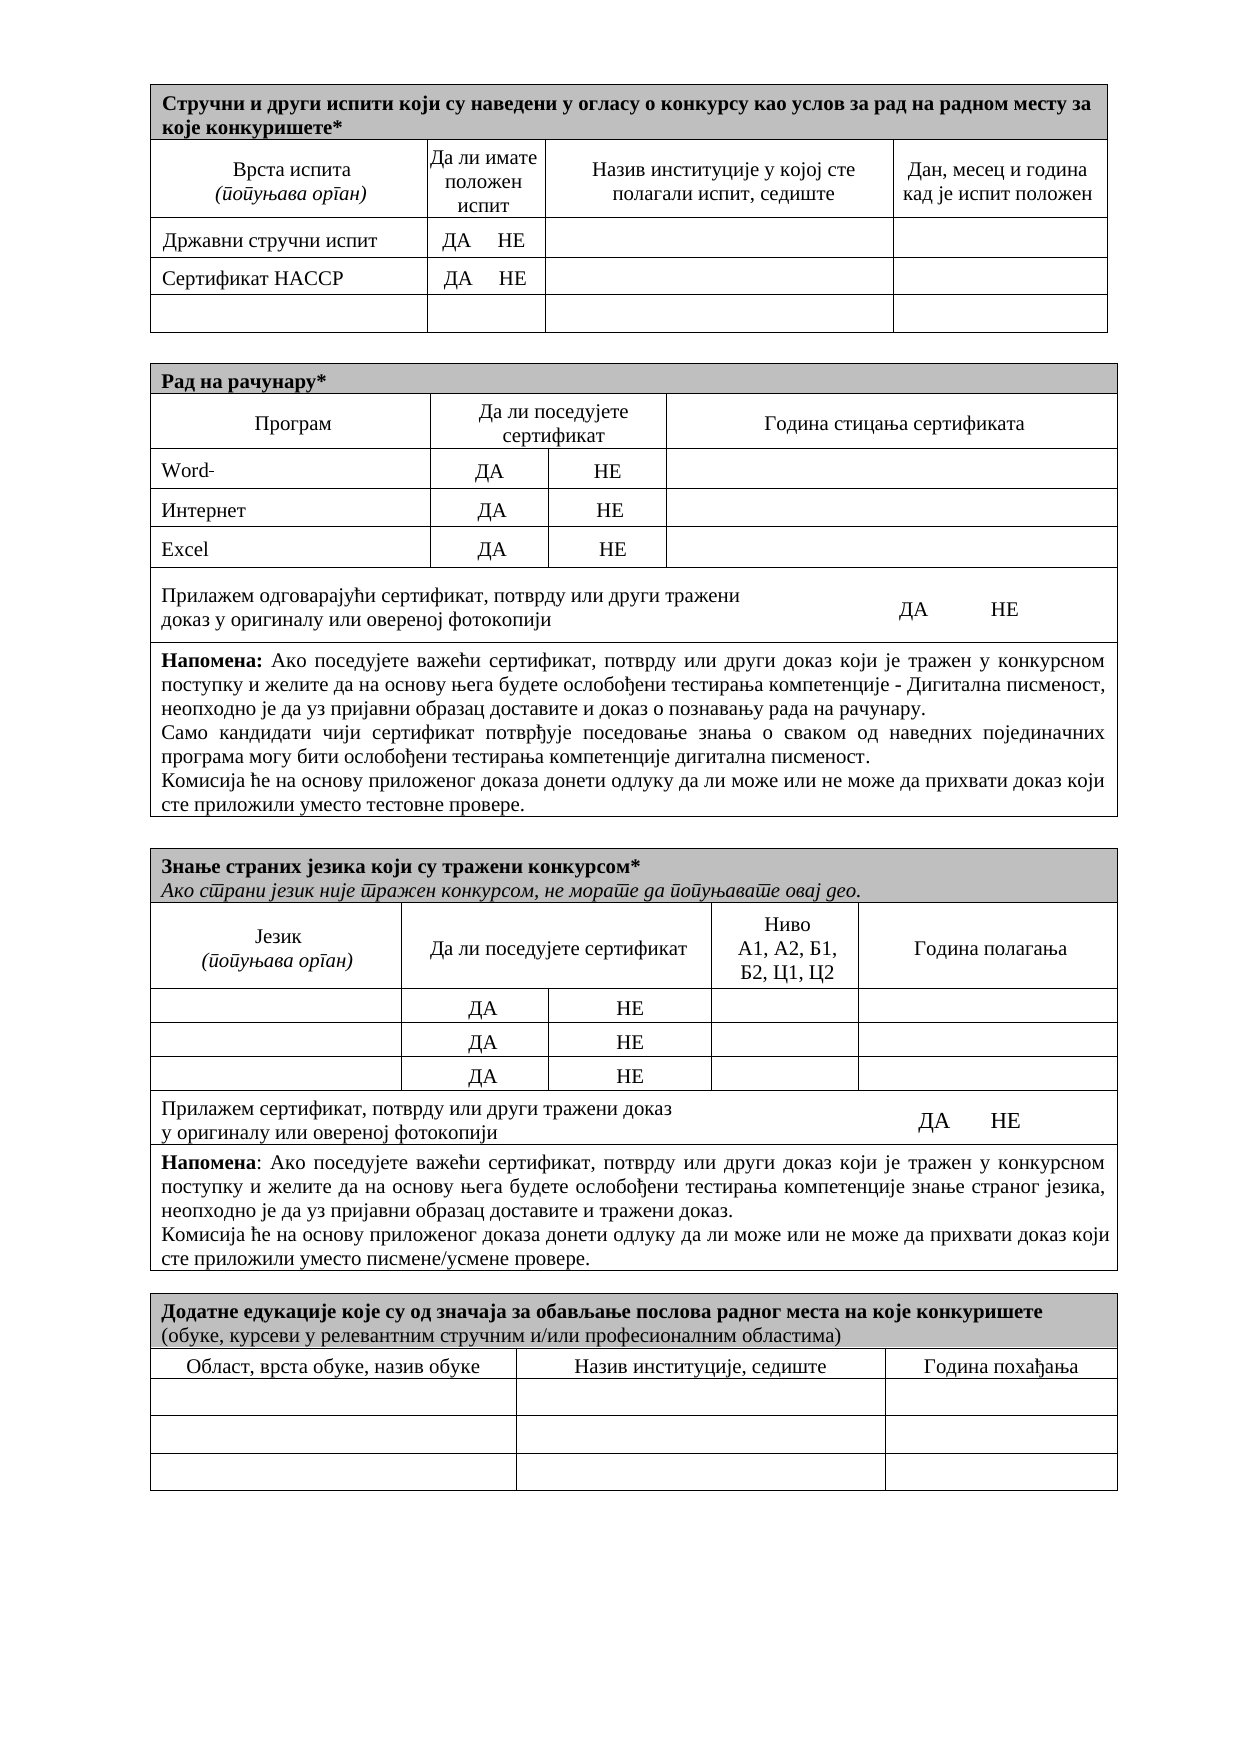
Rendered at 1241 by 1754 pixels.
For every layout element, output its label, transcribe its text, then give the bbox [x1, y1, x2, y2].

table_cell [546, 295, 893, 332]
table_cell Језик (попуњава орган) [151, 903, 401, 988]
table_cell НЕ [549, 449, 666, 488]
table_cell Интернет [151, 489, 430, 526]
table_cell ДА НЕ [428, 258, 545, 294]
table_cell [517, 1416, 885, 1453]
table_cell [151, 989, 401, 1022]
table_cell [886, 1379, 1117, 1415]
table_cell [859, 1057, 1117, 1090]
table_cell Да ли поседујете сертификат [431, 394, 666, 447]
table_cell [859, 989, 1117, 1022]
table_cell НЕ [549, 527, 666, 567]
table_cell [894, 218, 1107, 257]
table_cell НЕ [549, 1023, 711, 1056]
table_cell Година стицања сертификата [667, 394, 1117, 447]
table_cell Година полагања [859, 903, 1117, 988]
table_cell [712, 989, 858, 1022]
table_cell [859, 1023, 1117, 1056]
table_cell Врста испита (попуњава орган) [151, 140, 427, 217]
table_cell [712, 1023, 858, 1056]
table_cell [151, 1379, 516, 1415]
table_cell Напомена: Ако поседујете важећи сертификат, потврду или други доказ који је тражен у конкурсном поступку и желите да на основу њега будете ослобођени тестирања компетенције - Дигитална писменост, неопходно је да уз пријавни образац доставите и доказ о познавању рада на рачунару. Само кандидати чији сертификат потврђује поседовање знања о сваком од наведних појединачних програма могу бити ослобођени тестирања компетенције дигитална писменост. Комисија ће на основу приложеног доказа донети одлуку да ли може или не може да прихвати доказ који сте приложили уместо тестовне провере. [151, 643, 1117, 816]
table_cell [151, 1023, 401, 1056]
table_cell Сертификат HACCP [151, 258, 427, 294]
table_cell Програм [151, 394, 430, 447]
table_cell Напомена: Ако поседујете важећи сертификат, потврду или други доказ који је тражен у конкурсном поступку и желите да на основу њега будете ослобођени тестирања компетенције знање страног језика, неопходно је да уз пријавни образац доставите и тражени доказ. Комисија ће на основу приложеног доказа донети одлуку да ли може или не може да прихвати доказ који сте приложили уместо писмене/усмене провере. [151, 1145, 1117, 1270]
table_cell [667, 449, 1117, 488]
table_cell [894, 258, 1107, 294]
table_cell [517, 1379, 885, 1415]
table_cell [151, 1416, 516, 1453]
table_cell [428, 295, 545, 332]
table_cell Да ли имате положен испит [428, 140, 545, 217]
table_cell ДА [431, 527, 548, 567]
table_cell ДА НЕ [817, 1091, 1117, 1144]
table_cell [517, 1454, 885, 1490]
table_cell ДА [431, 449, 548, 488]
table_cell ДА НЕ [888, 568, 1117, 642]
table_cell Назив институције у којој сте полагали испит, седиште [546, 140, 893, 217]
table_cell Excel [151, 527, 430, 567]
table_cell ДА [431, 489, 548, 526]
table_cell Word [151, 449, 430, 488]
table_cell НЕ [549, 489, 666, 526]
table_cell ДА НЕ [428, 218, 545, 257]
table_cell ДА [402, 1023, 548, 1056]
table_cell [151, 1057, 401, 1090]
table_cell [667, 527, 1117, 567]
table_cell [151, 295, 427, 332]
table_header Знање страних језика који су тражени конкурсом* Ако страни језик није тражен конкурсом, не морате да попуњавате овај део. [151, 849, 915, 902]
table_header [915, 849, 1117, 902]
table_cell Ниво А1, А2, Б1, Б2, Ц1, Ц2 [712, 903, 858, 988]
table_cell Прилажем сертификат, потврду или други тражени доказ у оригиналу или овереној фотокопији [151, 1091, 817, 1144]
table_cell Област, врста обуке, назив обуке [151, 1349, 516, 1378]
table_cell НЕ [549, 1057, 711, 1090]
table_header Стручни и други испити који су наведени у огласу о конкурсу као услов за рад на радном месту за које конкуришете* [151, 85, 1107, 139]
table_cell [712, 1057, 858, 1090]
table_cell [886, 1454, 1117, 1490]
table_cell [894, 295, 1107, 332]
table_cell НЕ [549, 989, 711, 1022]
table_cell ДА [402, 1057, 548, 1090]
table_cell Да ли поседујете сертификат [402, 903, 711, 988]
table_cell [667, 489, 1117, 526]
table_cell [546, 258, 893, 294]
table_cell Година похађања [886, 1349, 1117, 1378]
table_cell Прилажем одговарајући сертификат, потврду или други тражени доказ у оригиналу или овереној фотокопији [151, 568, 888, 642]
table_cell Назив институције, седиште [517, 1349, 885, 1378]
table_cell Државни стручни испит [151, 218, 427, 257]
table_cell [151, 1454, 516, 1490]
table_cell [546, 218, 893, 257]
table_cell Дан, месец и година кад је испит положен [894, 140, 1107, 217]
table_header Рад на рачунару* [151, 364, 1117, 393]
table_cell [886, 1416, 1117, 1453]
table_cell ДА [402, 989, 548, 1022]
table_header Додатне едукације које су од значаја за обављање послова радног места на које конкуришете (обуке, курсеви у релевантним стручним и/или професионалним областима) [151, 1294, 1117, 1347]
